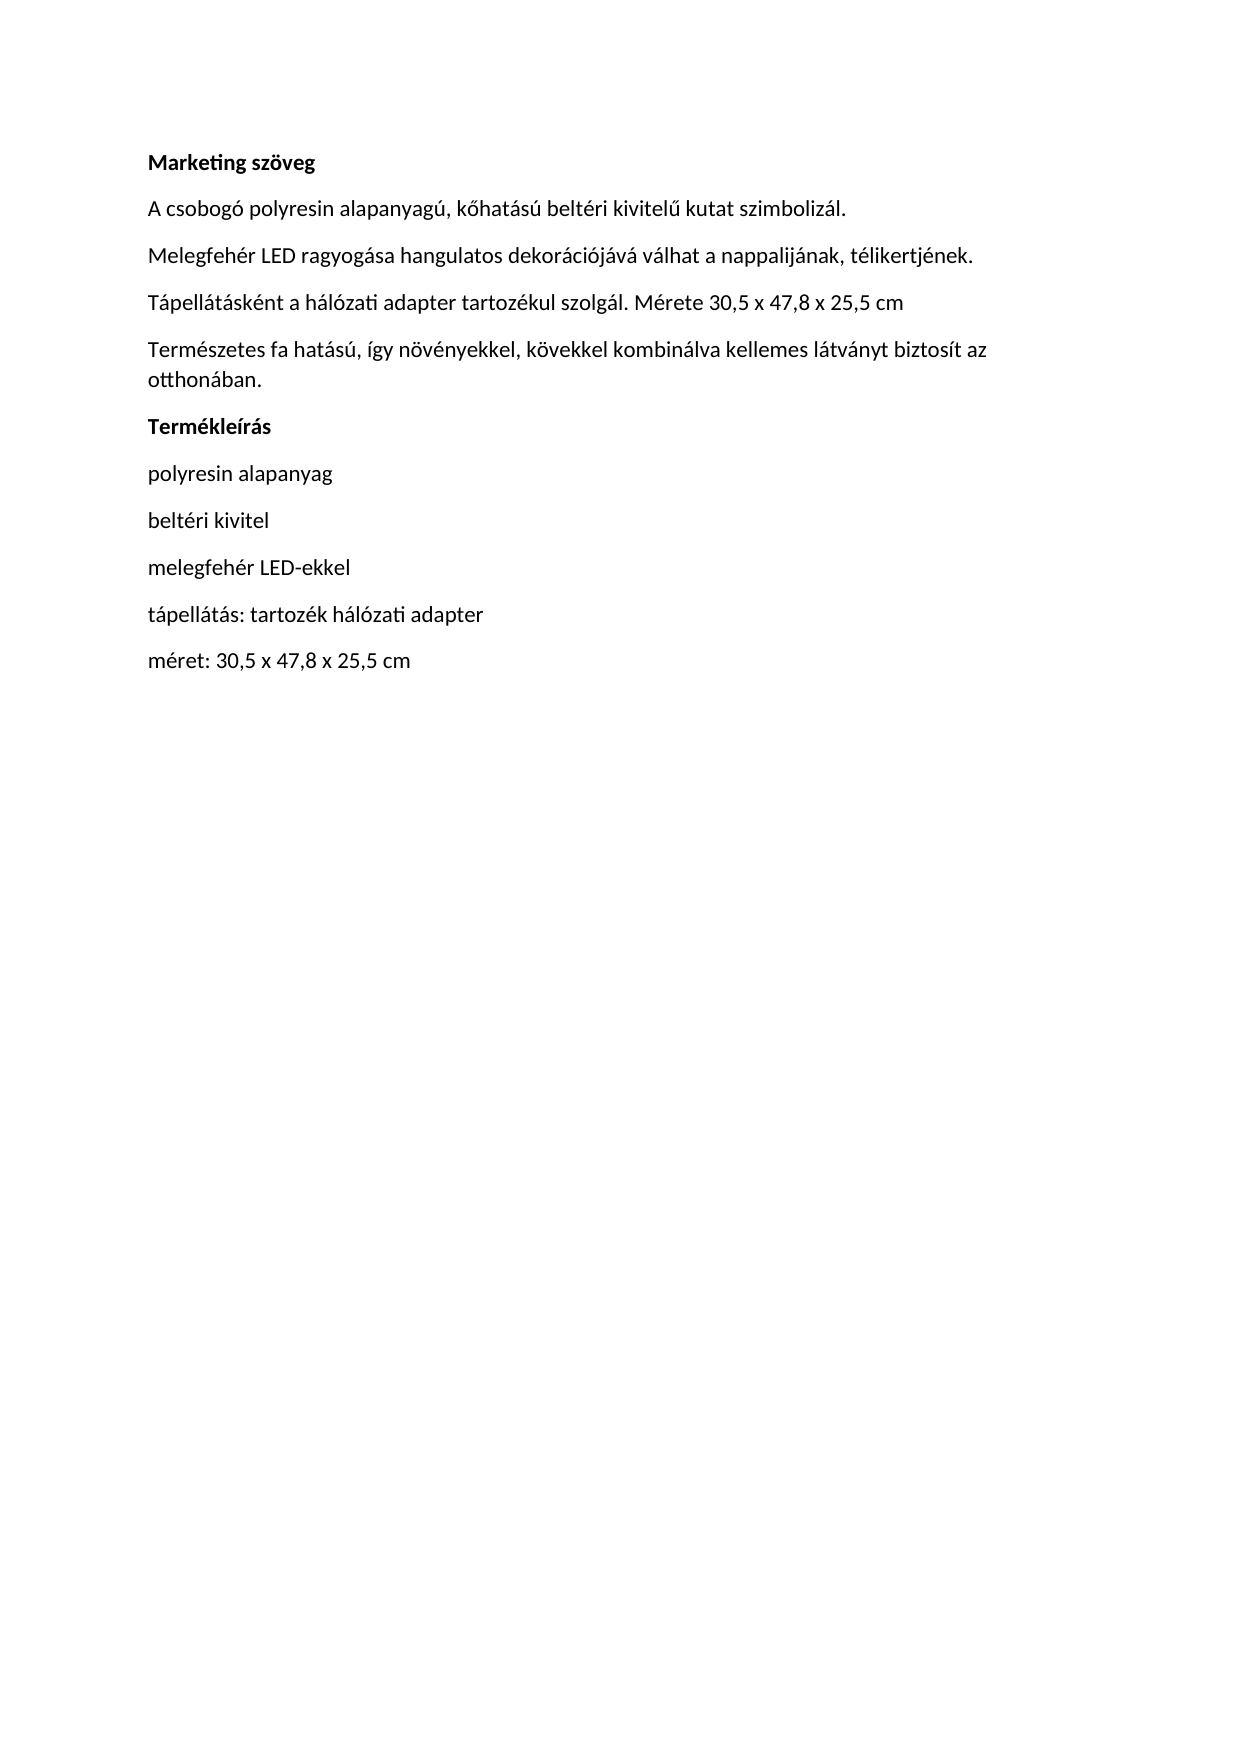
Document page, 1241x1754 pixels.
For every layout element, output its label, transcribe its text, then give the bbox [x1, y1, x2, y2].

text polyresin alapanyag [148, 459, 1093, 487]
text beltéri kivitel [148, 506, 1093, 534]
text Marketing szöveg [148, 148, 1093, 176]
text Termékleírás [148, 412, 1093, 440]
text Melegfehér LED ragyogása hangulatos dekorációjává válhat a nappalijának, télikertjének. [148, 241, 1093, 269]
text Természetes fa hatású, így növényekkel, kövekkel kombinálva kellemes látványt biztosít az otthonában. [148, 335, 1093, 393]
text A csobogó polyresin alapanyagú, kőhatású beltéri kivitelű kutat szimbolizál. [148, 194, 1093, 222]
text Tápellátásként a hálózati adapter tartozékul szolgál. Mérete 30,5 x 47,8 x 25,5 cm [148, 288, 1093, 316]
text tápellátás: tartozék hálózati adapter [148, 600, 1093, 628]
text méret: 30,5 x 47,8 x 25,5 cm [148, 647, 1093, 674]
text melegfehér LED-ekkel [148, 553, 1093, 581]
